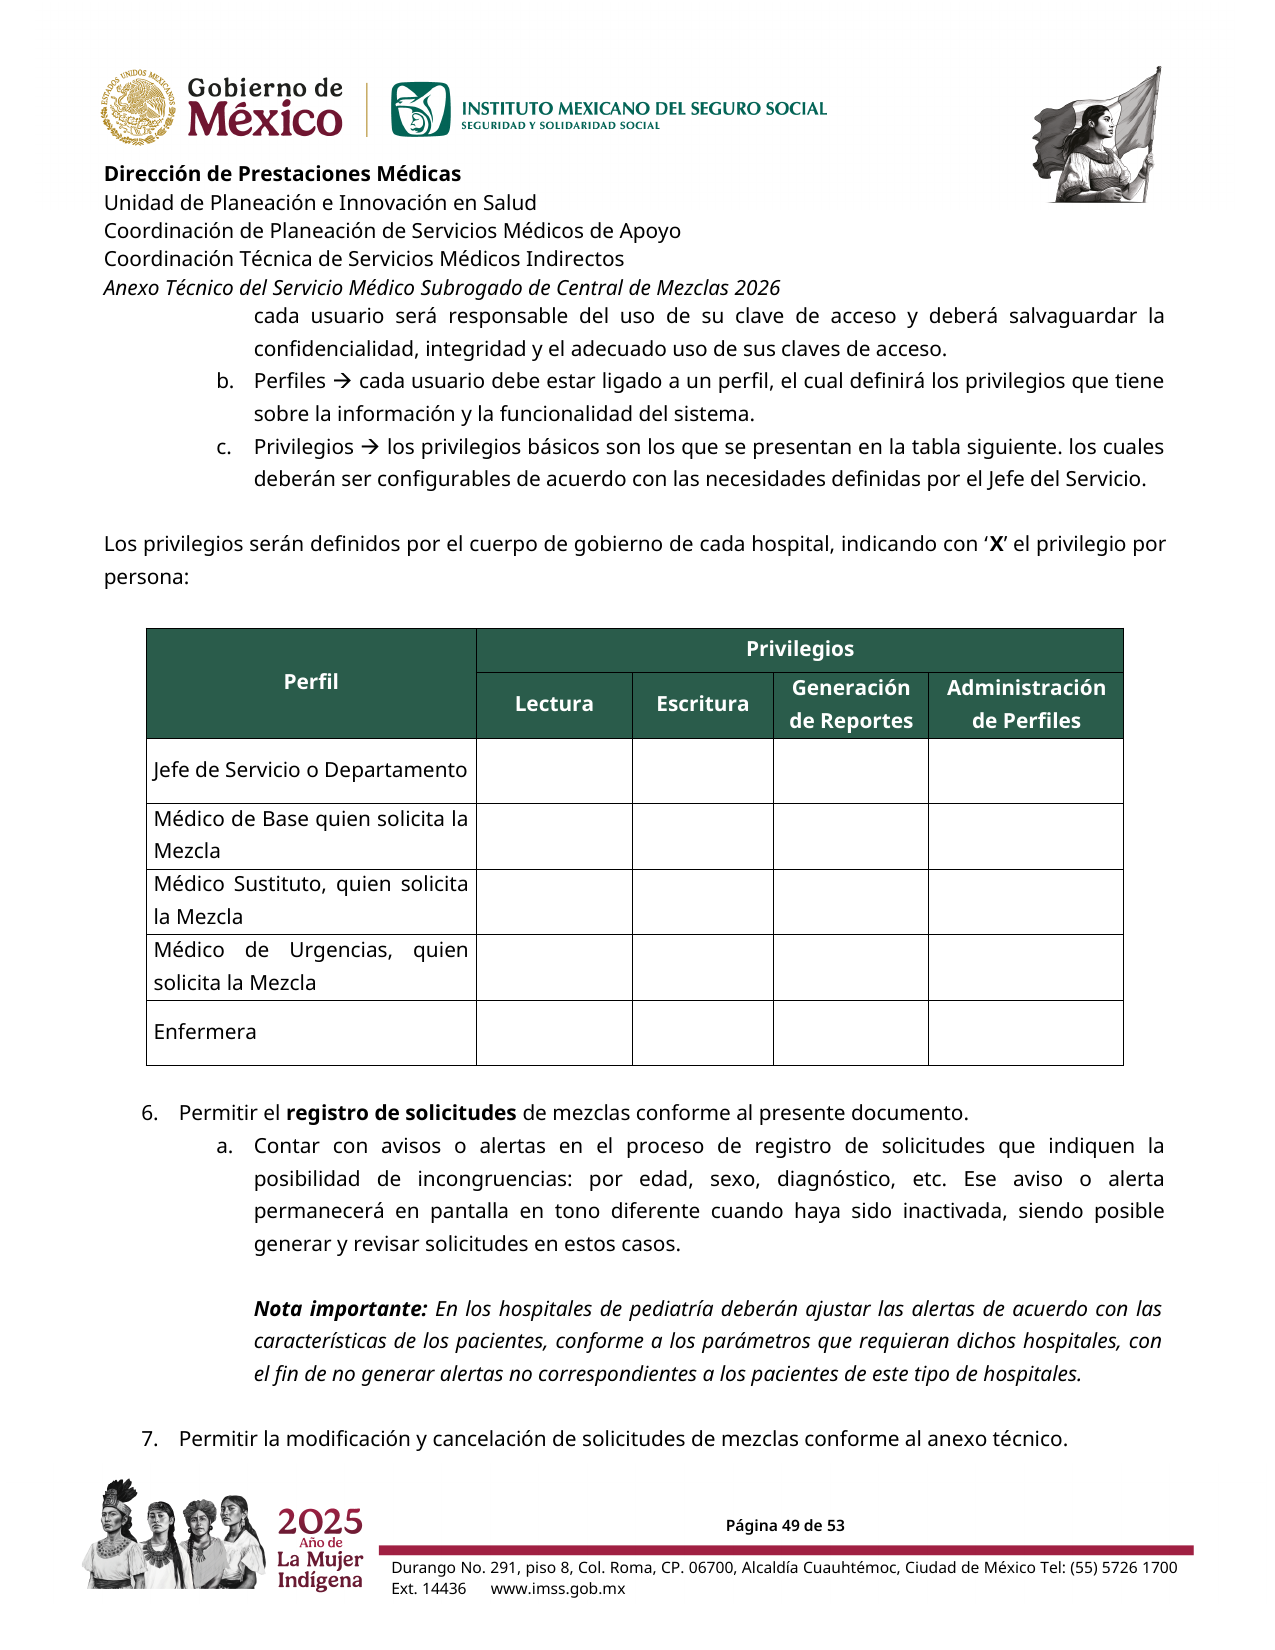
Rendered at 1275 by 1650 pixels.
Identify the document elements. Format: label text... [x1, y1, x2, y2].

table_cell [477, 739, 632, 803]
table_cell [477, 935, 632, 1000]
table_cell Escritura [633, 673, 773, 738]
picture [374, 200, 381, 209]
table_cell Enfermera [147, 1001, 476, 1065]
table_cell Lectura [477, 673, 632, 738]
table_cell [929, 935, 1123, 1000]
picture [425, 200, 432, 209]
table_cell [774, 935, 928, 1000]
table_cell [633, 870, 773, 934]
picture [468, 200, 473, 210]
list Privilegios los privilegios básicos son los que se presentan en la tabla siguiente. los cuales deberán ser configurables de acuerdo con las necesidades definidas por el Jefe del Servicio. [216, 432, 1167, 493]
picture [243, 200, 248, 210]
table_cell Administración de Perfiles [929, 673, 1123, 738]
picture [438, 200, 443, 210]
picture [122, 200, 127, 210]
table_cell [477, 804, 632, 868]
text Los privilegios serán definidos por el cuerpo de gobierno de cada hospital, indicando con ‘X’ el privilegio por persona: [103, 529, 1167, 591]
table_cell [477, 870, 632, 934]
table_cell [774, 739, 928, 803]
picture [350, 200, 355, 210]
list Permitir la modificación y cancelación de solicitudes de mezclas conforme al anexo técnico. [141, 1424, 1167, 1453]
table_cell Médico Sustituto, quien solicita la Mezcla [147, 870, 476, 934]
picture [294, 200, 301, 209]
table_cell [929, 870, 1123, 934]
table_cell Médico de Base quien solicita la Mezcla [147, 804, 476, 868]
table_cell Generación de Reportes [774, 673, 928, 738]
list Nota importante: En los hospitales de pediatría deberán ajustar las alertas de acuerdo con las características de los pacientes, conforme a los parámetros que requieran dichos hospitales, con el fin de no generar alertas no correspondientes a los pacientes de este tipo de hospitales. [253, 1294, 1167, 1388]
picture [307, 200, 312, 210]
table_cell [633, 804, 773, 868]
list Contar con avisos o alertas en el proceso de registro de solicitudes que indiquen la posibilidad de incongruencias: por edad, sexo, diagnóstico, etc. Ese aviso o alerta permanecerá en pantalla en tono diferente cuando haya sido inactivada, siendo posible generar y revisar solicitudes en estos casos. [216, 1131, 1167, 1257]
table_cell [633, 1001, 773, 1065]
table_cell [774, 804, 928, 868]
picture [363, 200, 368, 210]
list Permitir el registro de solicitudes de mezclas conforme al presente documento. [141, 1098, 1167, 1127]
table_cell [774, 1001, 928, 1065]
table_cell [774, 870, 928, 934]
table_cell [633, 739, 773, 803]
table_header Perfil [147, 629, 476, 738]
table_cell [929, 739, 1123, 803]
picture [6, 1463, 1267, 1604]
table_cell Jefe de Servicio o Departamento [147, 739, 476, 803]
table_cell [477, 1001, 632, 1065]
list Perfiles cada usuario debe estar ligado a un perfil, el cual definirá los privilegios que tiene sobre la información y la funcionalidad del sistema. [216, 367, 1167, 428]
table_cell [633, 935, 773, 1000]
table_cell [929, 1001, 1123, 1065]
table_header Privilegios [477, 629, 1123, 672]
picture [34, 2, 1235, 210]
table_cell [929, 804, 1123, 868]
table_cell Médico de Urgencias, quien solicita la Mezcla [147, 935, 476, 1000]
